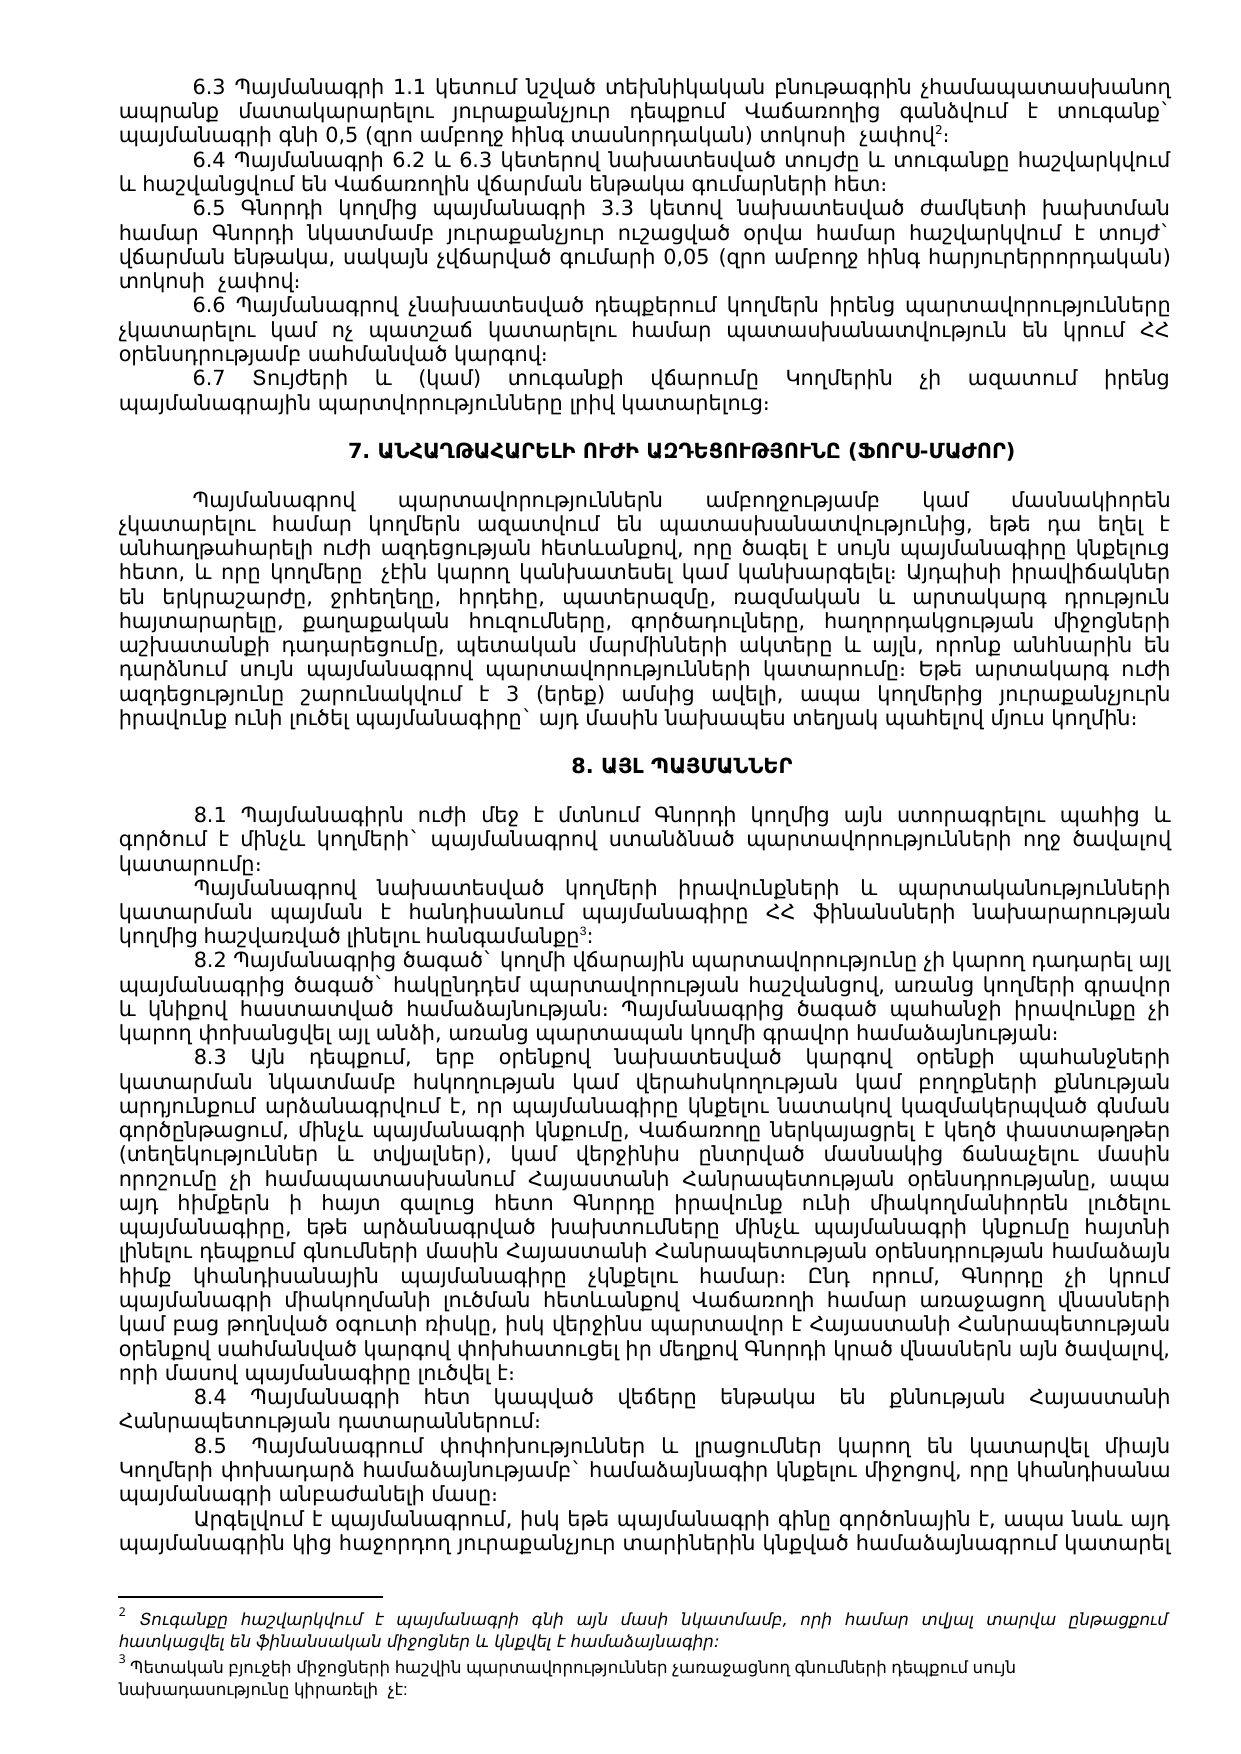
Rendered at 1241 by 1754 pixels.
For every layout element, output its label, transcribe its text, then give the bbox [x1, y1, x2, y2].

text 6.3 Պայմանագրի 1.1 կետում նշված տեխնիկական բնութագրին չհամապատասխանող ապրանք մատակարարելու յուրաքանչյուր դեպքում Վաճառողից գանձվում է տուգանք` պայմանագրի գնի 0,5 (զրո ամբողջ հինգ տասնորդական) տոկոսի չափով։ [118, 75, 1171, 148]
text 6.6 Պայմանագրով չնախատեսված դեպքերում կողմերն իրենց պարտավորությունները չկատարելու կամ ոչ պատշաճ կատարելու համար պատասխանատվություն են կրում ՀՀ օրենսդրությամբ սահմանված կարգով։ [118, 293, 1171, 366]
text 7. ԱՆՀԱՂԹԱՀԱՐԵԼԻ ՈՒԺԻ ԱԶԴԵՑՈՒԹՅՈՒՆԸ (ՖՈՐՍ-ՄԱԺՈՐ) [118, 439, 1171, 463]
text 6.5 Գնորդի կողմից պայմանագրի 3.3 կետով նախատեսված ժամկետի խախտման համար Գնորդի նկատմամբ յուրաքանչյուր ուշացված օրվա համար հաշվարկվում է տույժ` վճարման ենթակա, սակայն չվճարված գումարի 0,05 (զրո ամբողջ հինգ հարյուրերրորդական) տոկոսի չափով։ [118, 196, 1171, 293]
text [118, 1507, 1171, 1555]
text 8.1 Պայմանագիրն ուժի մեջ է մտնում Գնորդի կողմից այն ստորագրելու պահից և գործում է մինչև կողմերի` պայմանագրով ստանձնած պարտավորությունների ողջ ծավալով կատարումը։ [118, 803, 1171, 876]
text Պայմանագրով նախատեսված կողմերի իրավունքների և պարտականությունների կատարման պայման է հանդիսանում պայմանագիրը ՀՀ ֆինանսների նախարարության կողմից հաշվառված լինելու հանգամանքը: [118, 876, 1171, 948]
text 8.5 Պայմանագրում փոփոխություններ և լրացումներ կարող են կատարվել միայն Կողմերի փոխադարձ համաձայնությամբ` համաձայնագիր կնքելու միջոցով, որը կհանդիսանա պայմանագրի անբաժանելի մասը։ [118, 1434, 1171, 1507]
text 8. ԱՅԼ ՊԱՅՄԱՆՆԵՐ [118, 754, 1171, 779]
text 8.2 Պայմանագրից ծագած` կողմի վճարային պարտավորությունը չի կարող դադարել այլ պայմանագրից ծագած` հակընդդեմ պարտավորության հաշվանցով, առանց կողմերի գրավոր և կնիքով հաստատված համաձայնության։ Պայմանագրից ծագած պահանջի իրավունքը չի կարող փոխանցվել այլ անձի, առանց պարտապան կողմի գրավոր համաձայնության։ [118, 948, 1171, 1045]
text 8.3 Այն դեպքում, երբ օրենքով նախատեսված կարգով օրենքի պահանջների կատարման նկատմամբ հսկողության կամ վերահսկողության կամ բողոքների քննության արդյունքում արձանագրվում է, որ պայմանագիրը կնքելու նատակով կազմակերպված գնման գործընթացում, մինչև պայմանագրի կնքումը, Վաճառողը ներկայացրել է կեղծ փաստաթղթեր (տեղեկություններ և տվյալներ), կամ վերջինիս ընտրված մասնակից ճանաչելու մասին որոշումը չի համապատասխանում Հայաստանի Հանրապետության օրենսդրությանը, ապա այդ հիմքերն ի հայտ գալուց հետո Գնորդը իրավունք ունի միակողմանիորեն լուծելու պայմանագիրը, եթե արձանագրված խախտումները մինչև պայմանագրի կնքումը հայտնի լինելու դեպքում գնումների մասին Հայաստանի Հանրապետության օրենսդրության համաձայն հիմք կհանդիսանային պայմանագիրը չկնքելու համար։ Ընդ որում, Գնորդը չի կրում պայմանագրի միակողմանի լուծման հետևանքով Վաճառողի համար առաջացող վնասների կամ բաց թողնված օգուտի ռիսկը, իսկ վերջինս պարտավոր է Հայաստանի Հանրապետության օրենքով սահմանված կարգով փոխհատուցել իր մեղքով Գնորդի կրած վնասներն այն ծավալով, որի մասով պայմանագիրը լուծվել է։ [118, 1045, 1171, 1385]
text 6.4 Պայմանագրի 6.2 և 6.3 կետերով նախատեսված տույժը և տուգանքը հաշվարկվում և հաշվանցվում են Վաճառողին վճարման ենթակա գումարների հետ։ [118, 148, 1171, 196]
text Պայմանագրով պարտավորություններն ամբողջությամբ կամ մասնակիորեն չկատարելու համար կողմերն ազատվում են պատասխանատվությունից, եթե դա եղել է անհաղթահարելի ուժի ազդեցության հետևանքով, որը ծագել է սույն պայմանագիրը կնքելուց հետո, և որը կողմերը չէին կարող կանխատեսել կամ կանխարգելել։ Այդպիսի իրավիճակներ են երկրաշարժը, ջրհեղեղը, հրդեհը, պատերազմը, ռազմական և արտակարգ դրություն հայտարարելը, քաղաքական հուզումները, գործադուլները, հաղորդակցության միջոցների աշխատանքի դադարեցումը, պետական մարմինների ակտերը և այլն, որոնք անհնարին են դարձնում սույն պայմանագրով պարտավորությունների կատարումը։ Եթե արտակարգ ուժի ազդեցությունը շարունակվում է 3 (երեք) ամսից ավելի, ապա կողմերից յուրաքանչյուրն իրավունք ունի լուծել պայմանագիրը` այդ մասին նախապես տեղյակ պահելով մյուս կողմին։ [118, 488, 1171, 730]
text 6.7 Տույժերի և (կամ) տուգանքի վճարումը Կողմերին չի ազատում իրենց պայմանագրային պարտվորությունները լրիվ կատարելուց։ [118, 366, 1171, 415]
text 8.4 Պայմանագրի հետ կապված վեճերը ենթակա են քննության Հայաստանի Հանրապետության դատարաններում։ [118, 1385, 1171, 1434]
